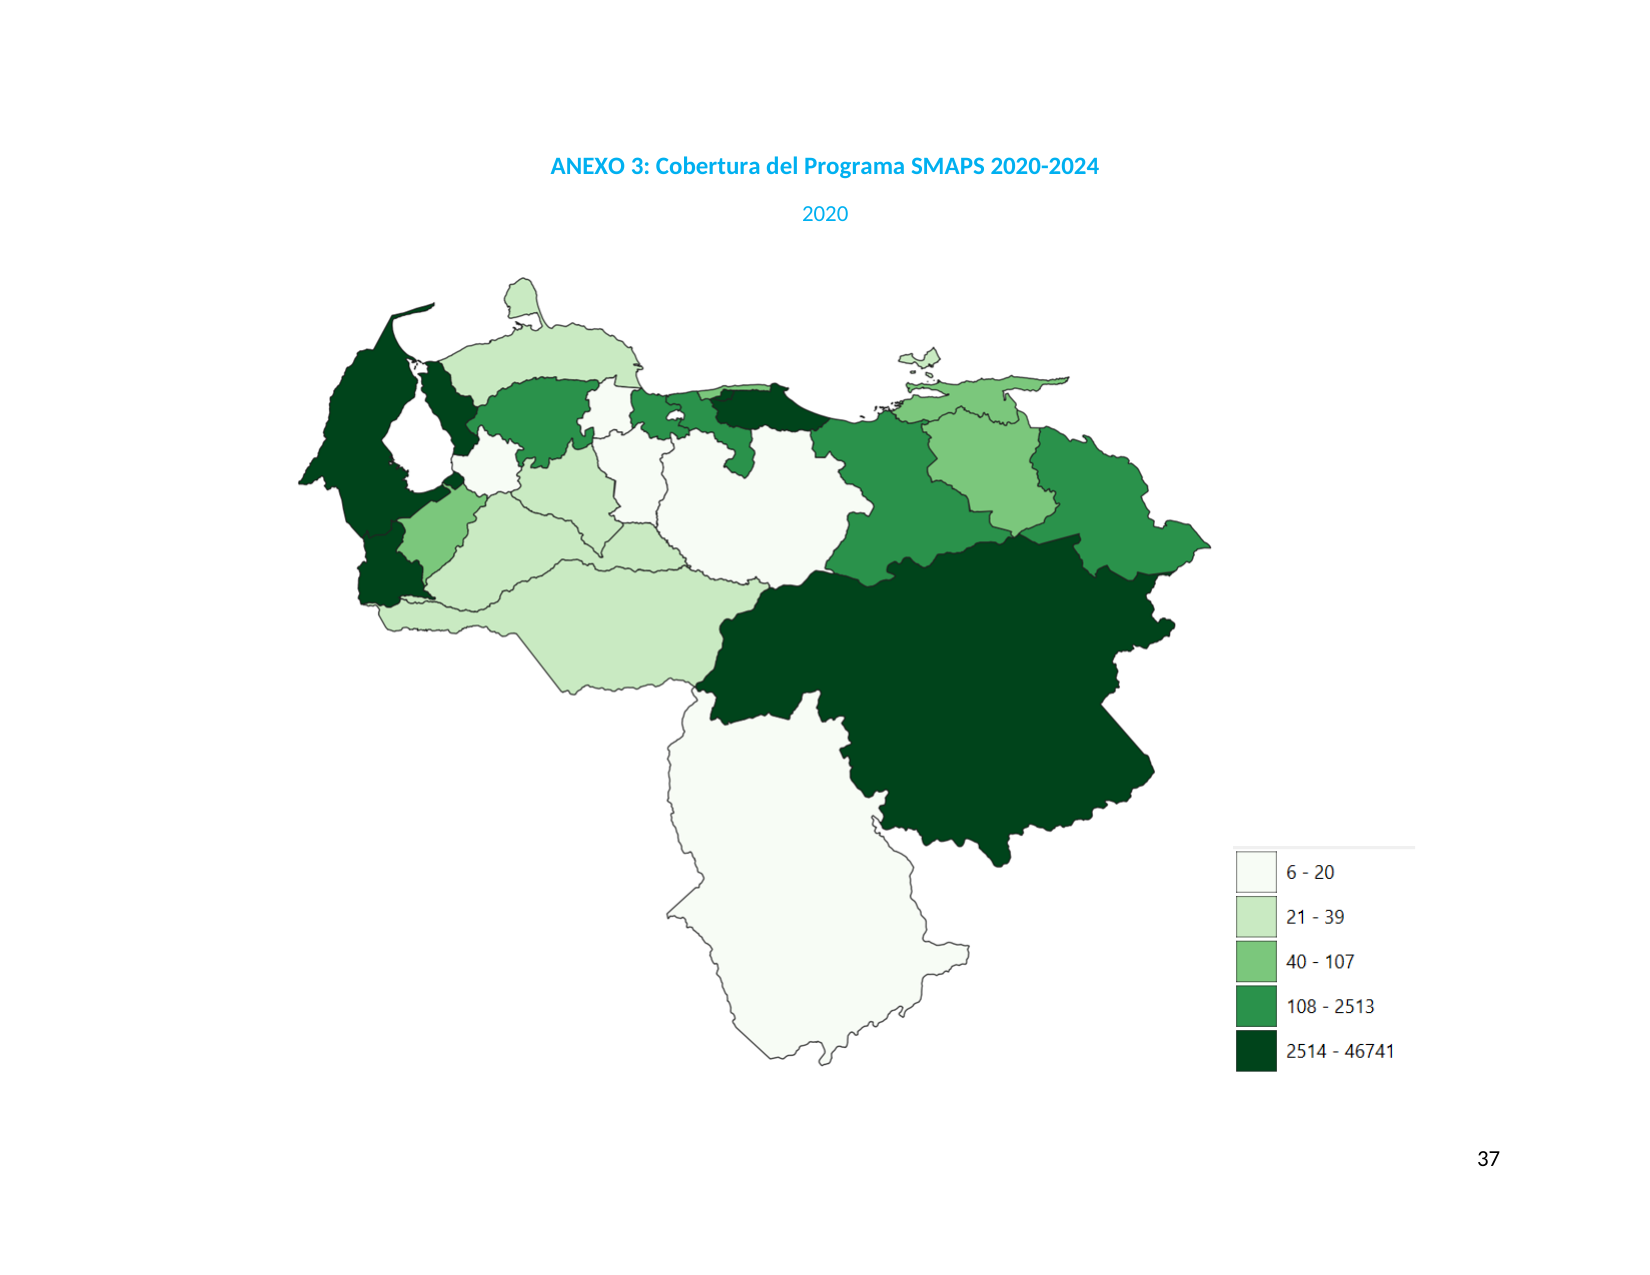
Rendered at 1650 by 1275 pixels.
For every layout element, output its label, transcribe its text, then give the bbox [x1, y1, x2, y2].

picture [1233, 846, 1416, 1077]
picture [234, 246, 1228, 1077]
text 2020 [150, 199, 1500, 228]
subtitle ANEXO 3: Cobertura del Programa SMAPS 2020-2024 [150, 150, 1500, 181]
